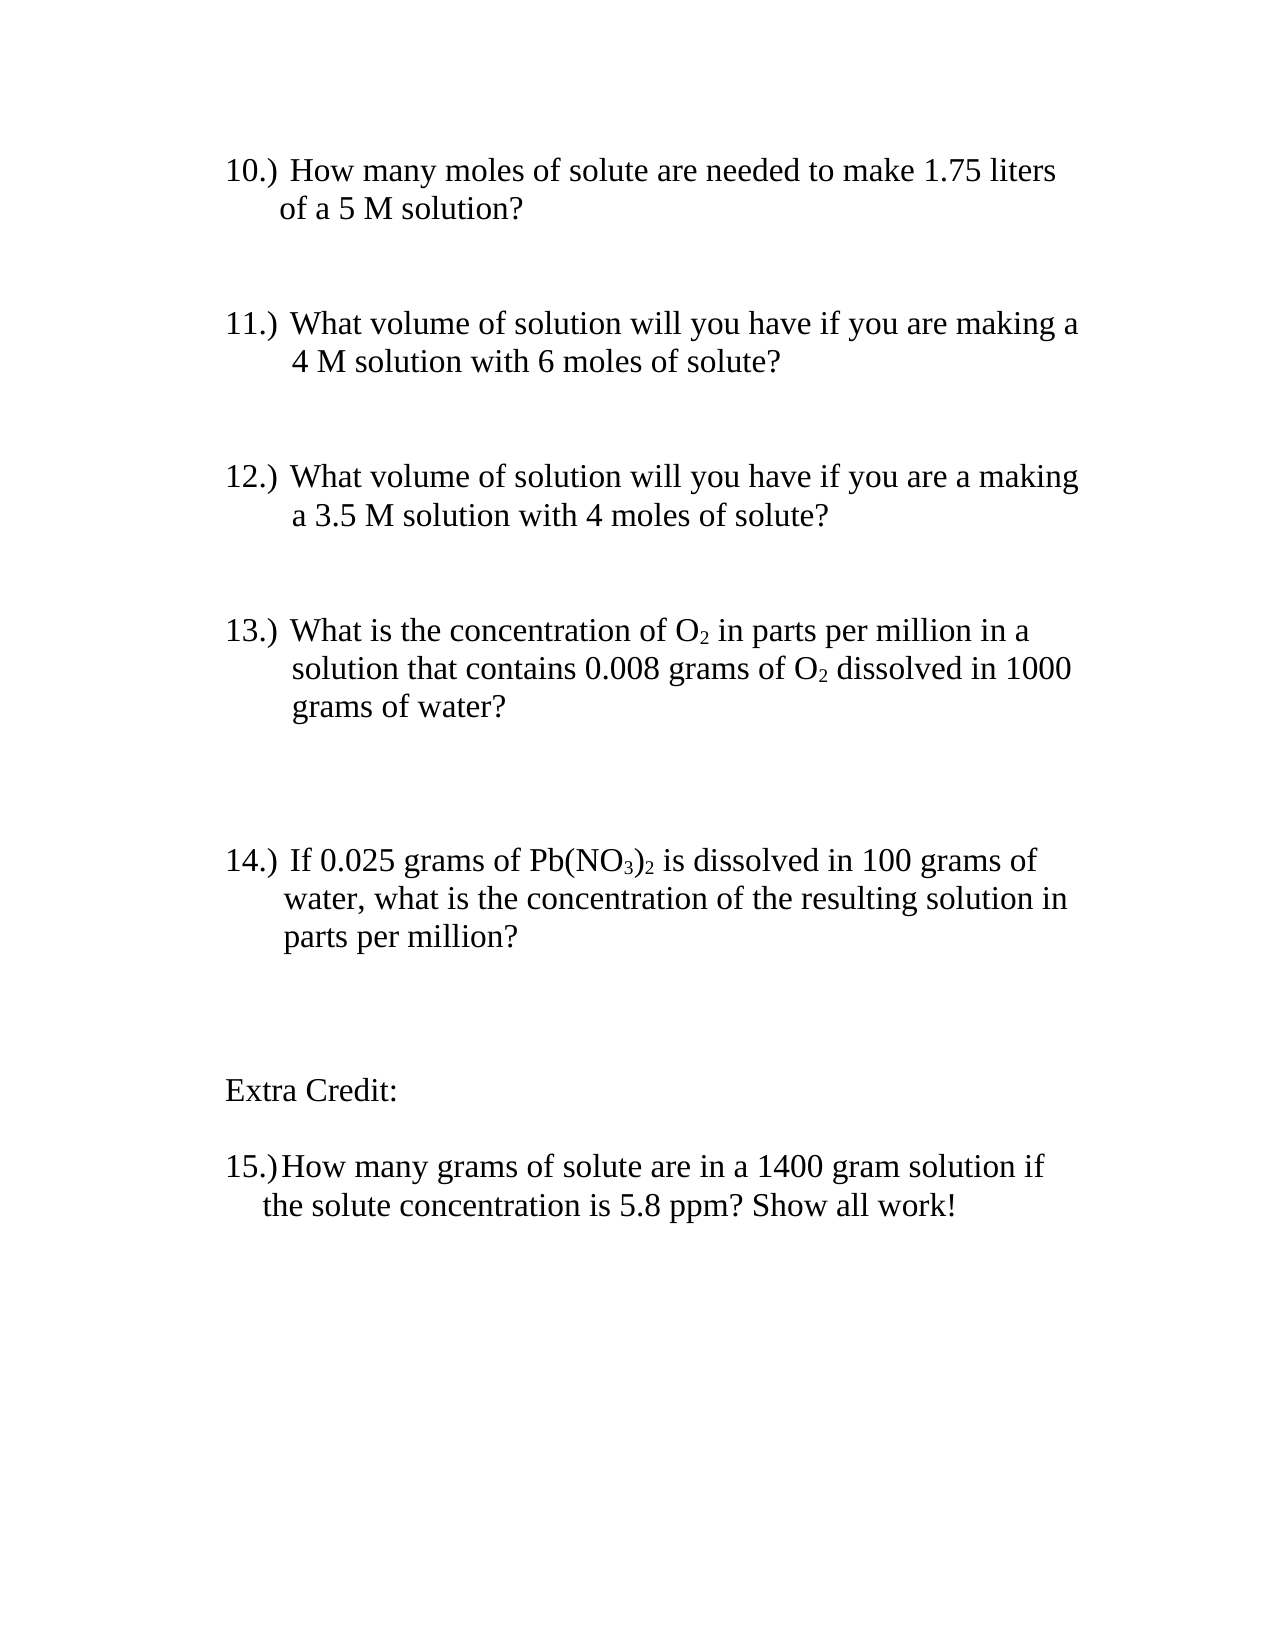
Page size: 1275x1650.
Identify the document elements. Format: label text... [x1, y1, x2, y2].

text 4 M solution with 6 moles of solute? [225, 342, 1087, 380]
text grams of water? [225, 687, 1087, 725]
text parts per million? [225, 917, 1087, 955]
list What volume of solution will you have if you are a making [225, 457, 1087, 495]
list How many grams of solute are in a 1400 gram solution if the solute concentration is 5.8 ppm? Show all work! [225, 1147, 1087, 1223]
text water, what is the concentration of the resulting solution in [225, 878, 1087, 917]
text a 3.5 M solution with 4 moles of solute? [225, 495, 1087, 533]
list What volume of solution will you have if you are making a [225, 303, 1087, 342]
text of a 5 M solution? [187, 188, 1087, 227]
text Extra Credit: [225, 1070, 1087, 1108]
list How many moles of solute are needed to make 1.75 liters [225, 150, 1087, 188]
text solution that contains 0.008 grams of O2 dissolved in 1000 [225, 648, 1087, 687]
list If 0.025 grams of Pb(NO3)2 is dissolved in 100 grams of [225, 840, 1087, 878]
list What is the concentration of O2 in parts per million in a [225, 610, 1087, 648]
